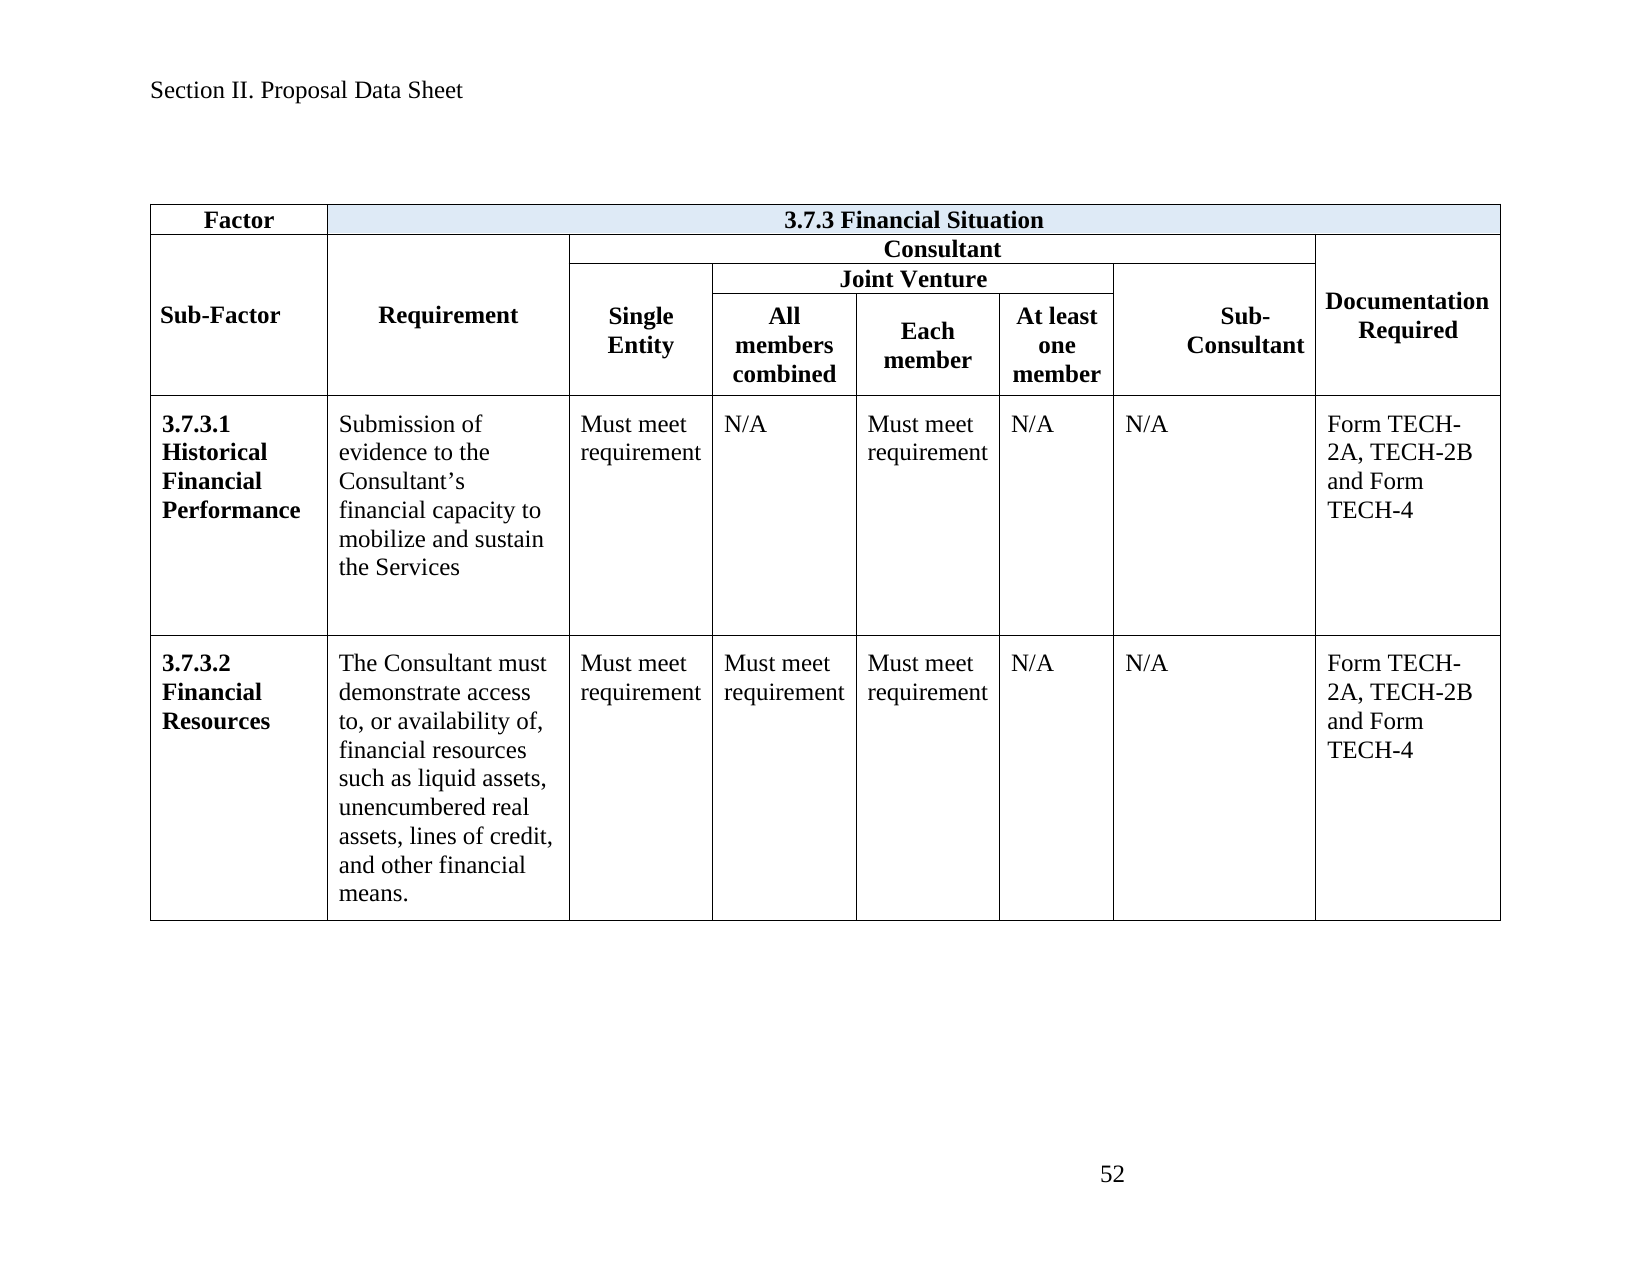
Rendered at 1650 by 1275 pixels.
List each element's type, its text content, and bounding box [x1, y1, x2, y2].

table_cell 3.7.3.2 Financial Resources [151, 636, 327, 920]
table_cell Documentation Required [1316, 235, 1500, 395]
table_cell Must meet requirement [570, 396, 712, 635]
table_cell Requirement [328, 235, 569, 395]
table_cell N/A [713, 396, 856, 635]
table_cell Must meet requirement [857, 396, 999, 635]
table_cell Form TECH-2A, TECH-2B and Form TECH-4 [1316, 636, 1500, 920]
table_cell Sub-Consultant [1114, 264, 1315, 395]
table_header Factor [151, 205, 327, 233]
table_cell The Consultant must demonstrate access to, or availability of, financial resources such as liquid assets, unencumbered real assets, lines of credit, and other financial means. [328, 636, 569, 920]
table_cell All members combined [713, 294, 856, 395]
table_cell Single Entity [570, 264, 712, 395]
table_header 3.7.3 Financial Situation [328, 205, 1500, 233]
table_cell N/A [1114, 636, 1315, 920]
table_cell At least one member [1000, 294, 1113, 395]
table_cell N/A [1114, 396, 1315, 635]
table_cell N/A [1000, 636, 1113, 920]
table_cell N/A [1000, 396, 1113, 635]
table_cell Each member [857, 294, 999, 395]
table_cell Sub-Factor [151, 235, 327, 395]
table_cell Must meet requirement [857, 636, 999, 920]
table_cell Submission of evidence to the Consultant’s financial capacity to mobilize and sustain the Services [328, 396, 569, 635]
table_cell Consultant [570, 235, 1315, 263]
table_cell 3.7.3.1 Historical Financial Performance [151, 396, 327, 635]
table_cell Joint Venture [713, 264, 1113, 293]
table_cell Must meet requirement [713, 636, 856, 920]
table_cell Form TECH-2A, TECH-2B and Form TECH-4 [1316, 396, 1500, 635]
table_cell Must meet requirement [570, 636, 712, 920]
